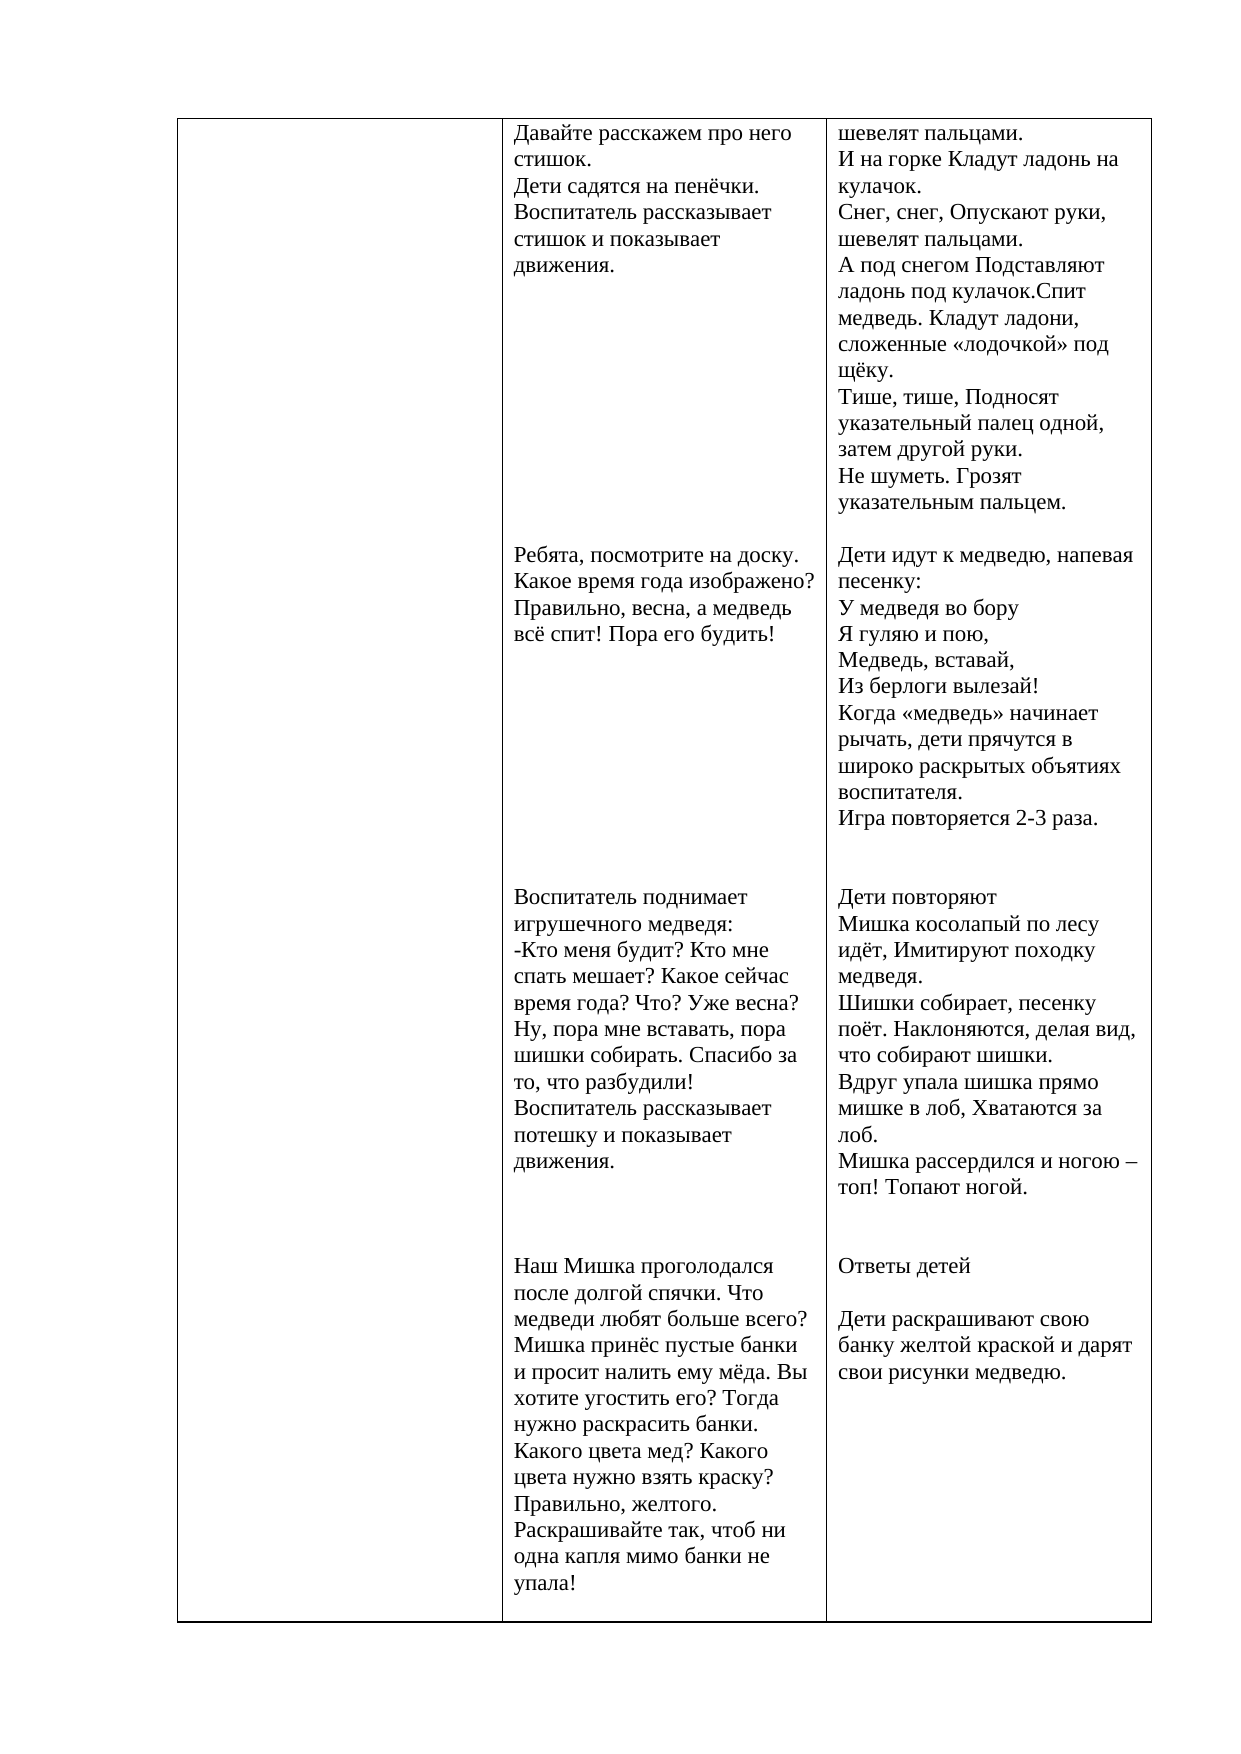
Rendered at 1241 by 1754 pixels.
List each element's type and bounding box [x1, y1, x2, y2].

table_cell [827, 119, 1151, 1621]
table_cell [503, 119, 826, 1621]
table_cell [178, 119, 502, 1621]
